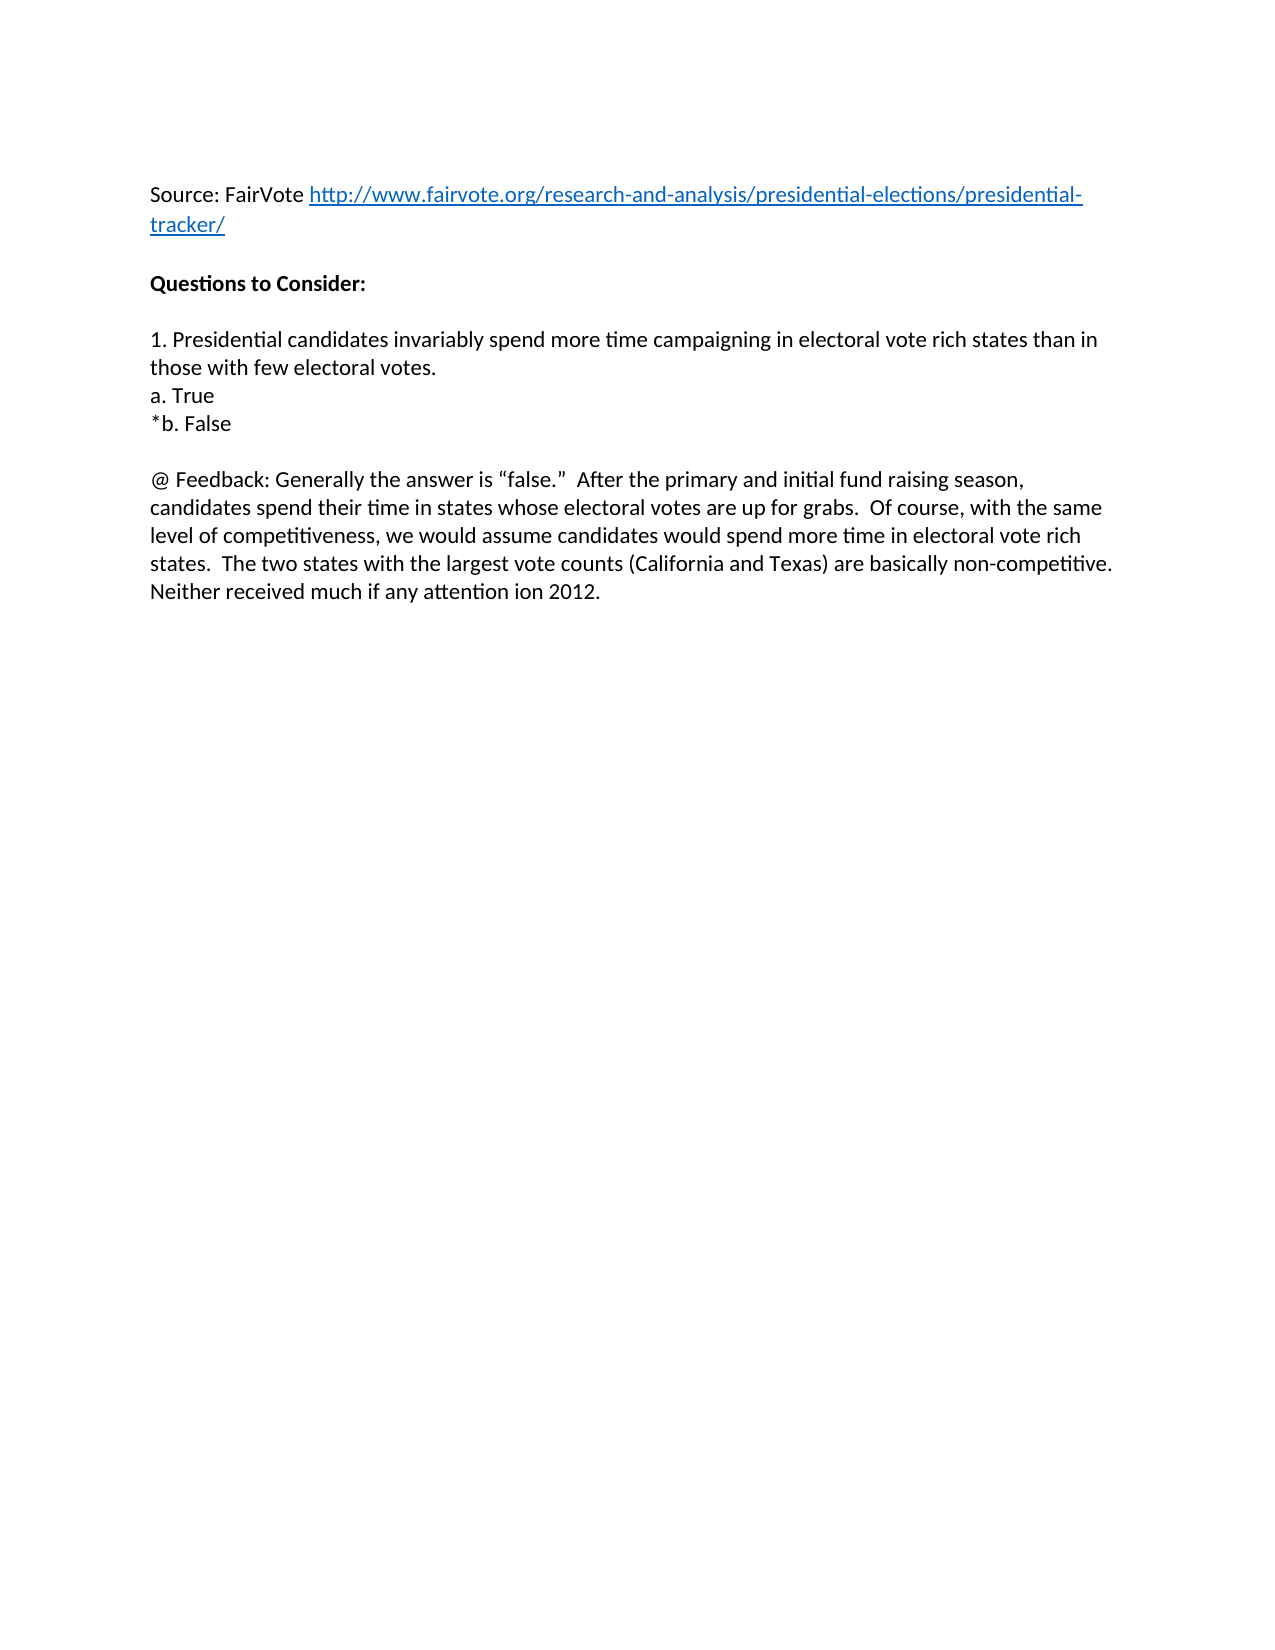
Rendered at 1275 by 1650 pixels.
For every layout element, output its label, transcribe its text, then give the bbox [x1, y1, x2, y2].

text Source: FairVote http://www.fairvote.org/research-and-analysis/presidential-elections/presidential-tracker/ [150, 180, 1125, 238]
text *b. False [150, 409, 1125, 437]
text 1. Presidential candidates invariably spend more time campaigning in electoral vote rich states than in those with few electoral votes. [150, 325, 1125, 381]
text @ Feedback: Generally the answer is “false.” After the primary and initial fund raising season, candidates spend their time in states whose electoral votes are up for grabs. Of course, with the same level of competitiveness, we would assume candidates would spend more time in electoral vote rich states. The two states with the largest vote counts (California and Texas) are basically non-competitive. Neither received much if any attention ion 2012. [150, 465, 1125, 605]
text Questions to Consider: [150, 269, 1125, 297]
text a. True [150, 381, 1125, 409]
